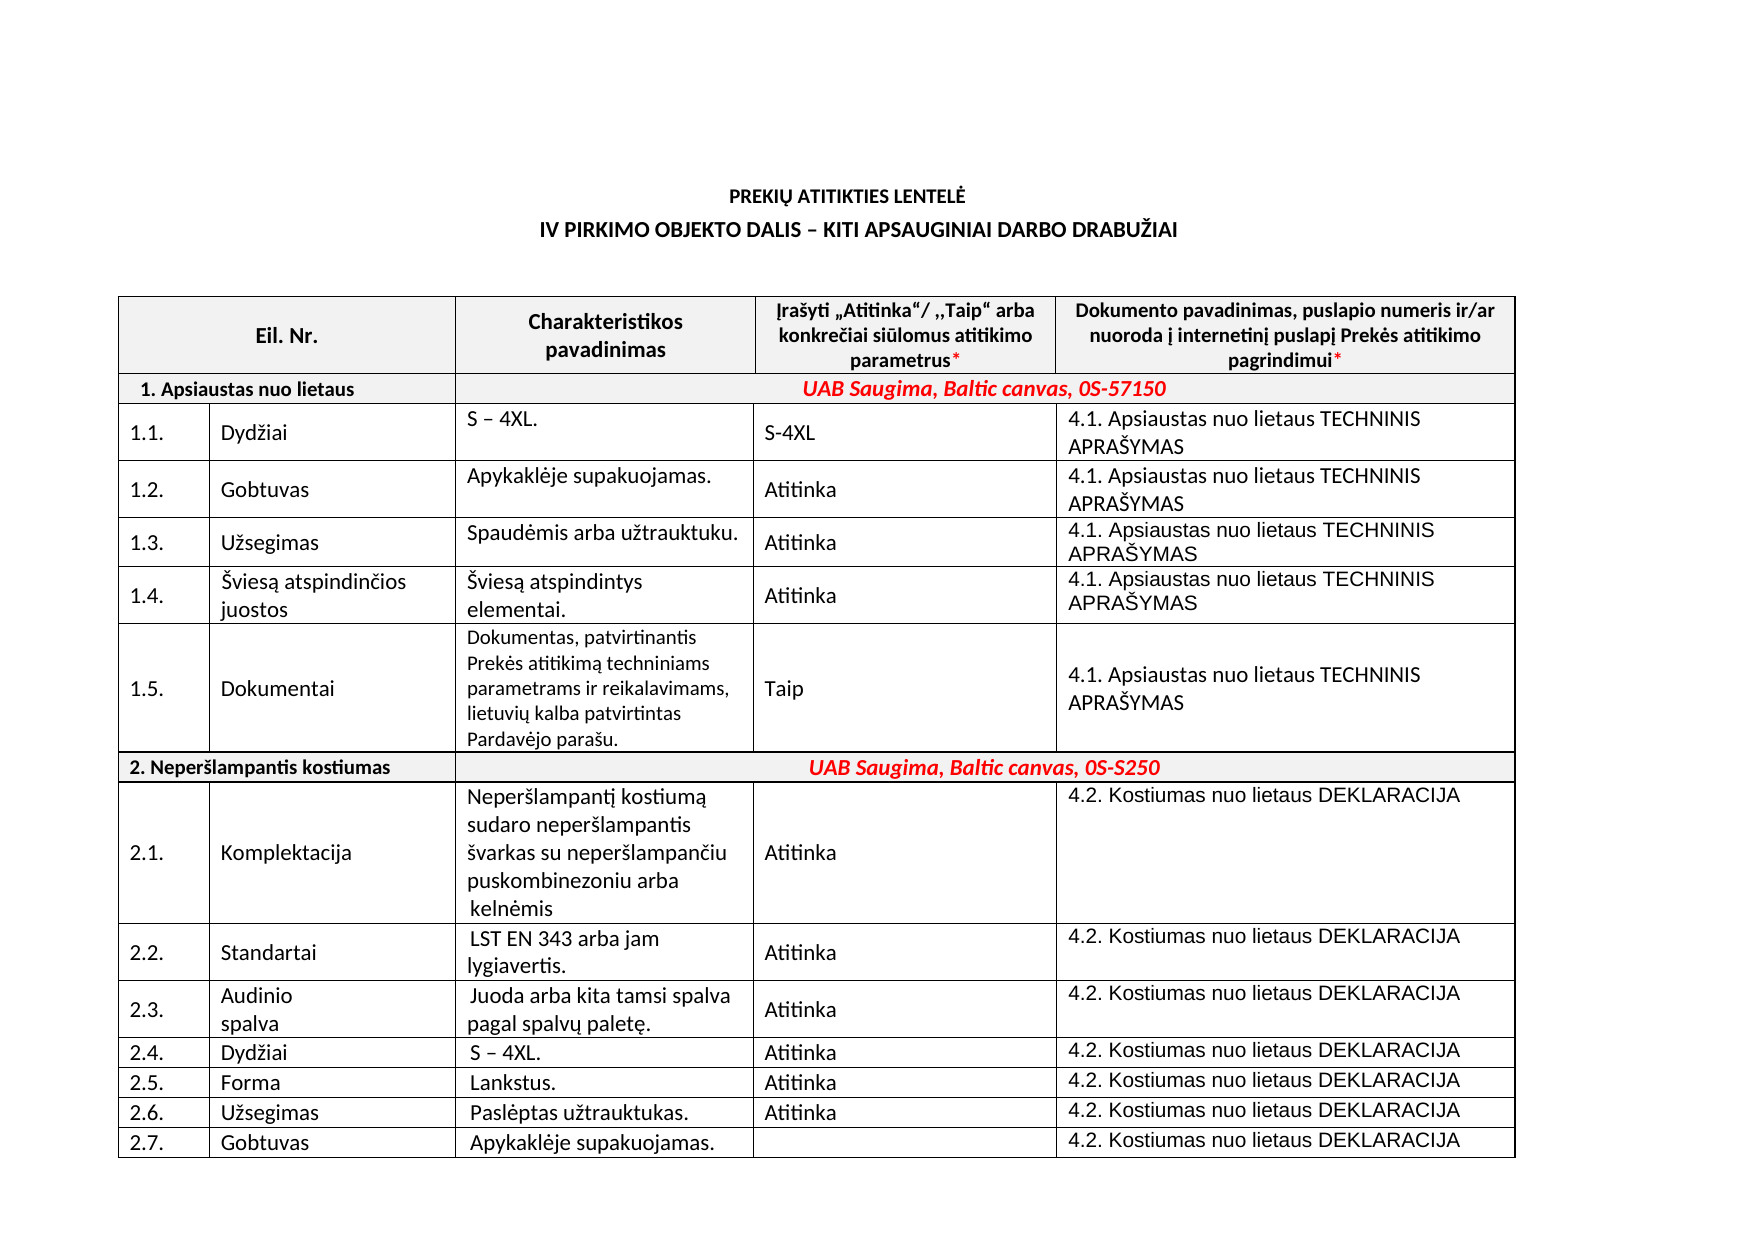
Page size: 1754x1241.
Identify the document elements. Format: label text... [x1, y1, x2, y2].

table_cell [119, 924, 209, 980]
table_cell Apykaklėje supakuojamas. [456, 1128, 753, 1157]
table_cell 4.2. Kostiumas nuo lietaus DEKLARACIJA [1057, 783, 1514, 923]
table_cell Šviesą atspindinčios juostos [210, 567, 455, 623]
table_cell [119, 404, 209, 460]
table_cell 4.2. Kostiumas nuo lietaus DEKLARACIJA [1057, 924, 1514, 980]
table_cell [119, 1068, 209, 1097]
table_cell Atitinka [754, 461, 1056, 517]
table_cell UAB Saugima, Baltic canvas, 0S-S250 [456, 753, 1514, 781]
table_cell Lankstus. [456, 1068, 753, 1097]
table_cell Audinio spalva [210, 981, 455, 1037]
table_cell [119, 624, 209, 751]
table_cell [119, 1128, 209, 1157]
table_cell Dydžiai [210, 404, 455, 460]
table_cell Užsegimas [210, 518, 455, 566]
table_cell 4.2. Kostiumas nuo lietaus DEKLARACIJA [1057, 1128, 1514, 1157]
table_cell UAB Saugima, Baltic canvas, 0S-57150 [456, 374, 1514, 403]
table_cell [119, 1038, 209, 1067]
table_cell Užsegimas [210, 1098, 455, 1127]
table_cell Atitinka [754, 924, 1056, 980]
table_cell Apykaklėje supakuojamas. [456, 461, 753, 517]
table_cell Šviesą atspindintys elementai. [456, 567, 753, 623]
table_header Eil. Nr. [119, 297, 455, 373]
table_cell 4.1. Apsiaustas nuo lietaus TECHNINIS APRAŠYMAS [1057, 624, 1514, 751]
table_cell Spaudėmis arba užtrauktuku. [456, 518, 753, 566]
table_cell Atitinka [754, 783, 1056, 923]
table_cell Standartai [210, 924, 455, 980]
table_cell Atitinka [754, 567, 1056, 623]
table_cell 4.2. Kostiumas nuo lietaus DEKLARACIJA [1057, 981, 1514, 1037]
text PREKIŲ ATITIKTIES LENTELĖ [118, 183, 1577, 209]
table_cell 4.1. Apsiaustas nuo lietaus TECHNINIS APRAŠYMAS [1057, 461, 1514, 517]
table_cell 4.2. Kostiumas nuo lietaus DEKLARACIJA [1057, 1098, 1514, 1127]
table_cell Atitinka [754, 1038, 1056, 1067]
table_cell [119, 567, 209, 623]
table_cell [754, 1128, 1056, 1157]
table_header Įrašyti „Atitinka“/ ,,Taip“ arba konkrečiai siūlomus atitikimo parametrus* [756, 297, 1055, 373]
table_cell 2. Neperšlampantis kostiumas [119, 753, 455, 781]
table_cell 4.2. Kostiumas nuo lietaus DEKLARACIJA [1057, 1038, 1514, 1067]
table_cell S – 4XL. [456, 404, 753, 460]
table_cell 1. Apsiaustas nuo lietaus [119, 374, 455, 403]
table_cell Forma [210, 1068, 455, 1097]
table_cell 4.1. Apsiaustas nuo lietaus TECHNINIS APRAŠYMAS [1057, 567, 1514, 623]
table_cell [119, 783, 209, 923]
table_cell Atitinka [754, 981, 1056, 1037]
table_cell [119, 461, 209, 517]
table_cell Dokumentai [210, 624, 455, 751]
table_cell Paslėptas užtrauktukas. [456, 1098, 753, 1127]
table_cell Gobtuvas [210, 461, 455, 517]
table_cell S – 4XL. [456, 1038, 753, 1067]
table_cell Komplektacija [210, 783, 455, 923]
table_cell Atitinka [754, 518, 1056, 566]
table_cell Neperšlampantį kostiumą sudaro neperšlampantis švarkas su neperšlampančiu puskombinezoniu arba kelnėmis [456, 783, 753, 923]
table_cell Gobtuvas [210, 1128, 455, 1157]
table_cell Juoda arba kita tamsi spalva pagal spalvų paletę. [456, 981, 753, 1037]
table_header Dokumento pavadinimas, puslapio numeris ir/ar nuoroda į internetinį puslapį Prekės atitikimo pagrindimui* [1056, 297, 1514, 373]
table_cell LST EN 343 arba jam lygiavertis. [456, 924, 753, 980]
table_cell 4.1. Apsiaustas nuo lietaus TECHNINIS APRAŠYMAS [1057, 404, 1514, 460]
table_cell [119, 518, 209, 566]
table_cell Atitinka [754, 1068, 1056, 1097]
table_cell [119, 981, 209, 1037]
table_header Charakteristikos pavadinimas [456, 297, 755, 373]
table_cell Dokumentas, patvirtinantis Prekės atitikimą techniniams parametrams ir reikalavimams, lietuvių kalba patvirtintas Pardavėjo parašu. [456, 624, 753, 751]
table_cell [119, 1098, 209, 1127]
table_cell 4.1. Apsiaustas nuo lietaus TECHNINIS APRAŠYMAS [1057, 518, 1514, 566]
table_cell 4.2. Kostiumas nuo lietaus DEKLARACIJA [1057, 1068, 1514, 1097]
text IV PIRKIMO OBJEKTO DALIS – KITI APSAUGINIAI DARBO DRABUŽIAI [118, 215, 1562, 243]
table_cell S-4XL [754, 404, 1056, 460]
table_cell Taip [754, 624, 1056, 751]
table_cell Dydžiai [210, 1038, 455, 1067]
table_cell Atitinka [754, 1098, 1056, 1127]
